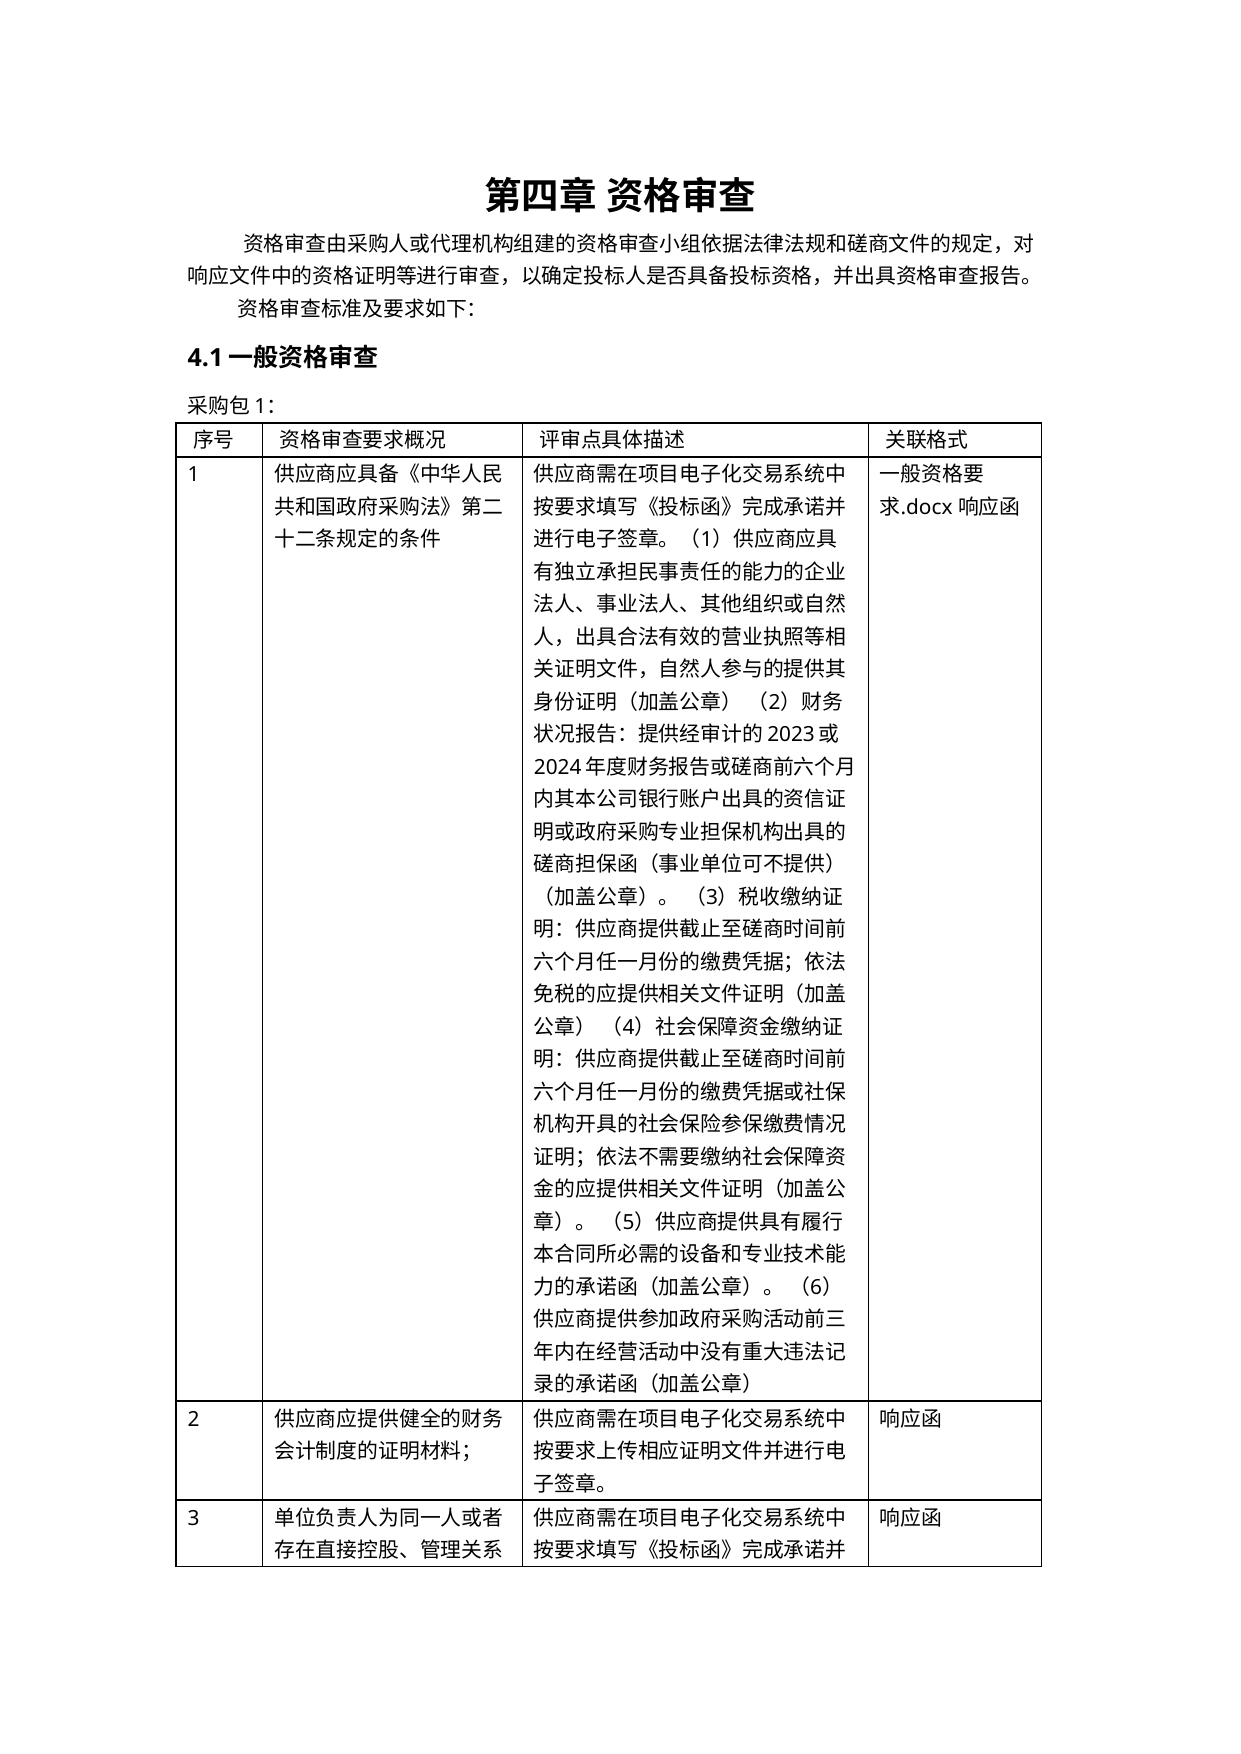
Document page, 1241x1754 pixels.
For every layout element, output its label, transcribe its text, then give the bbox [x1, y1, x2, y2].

table_cell 供应商需在项目电子化交易系统中按要求填写《投标函》完成承诺并进行电子签章。（1）供应商应具有独立承担民事责任的能力的企业法人、事业法人、其他组织或自然人，出具合法有效的营业执照等相关证明文件，自然人参与的提供其身份证明（加盖公章） （2）财务状况报告：提供经审计的2023或2024年度财务报告或磋商前六个月内其本公司银行账户出具的资信证明或政府采购专业担保机构出具的磋商担保函（事业单位可不提供）（加盖公章）。 （3）税收缴纳证明：供应商提供截止至磋商时间前六个月任一月份的缴费凭据；依法免税的应提供相关文件证明（加盖公章） （4）社会保障资金缴纳证明：供应商提供截止至磋商时间前六个月任一月份的缴费凭据或社保机构开具的社会保险参保缴费情况证明；依法不需要缴纳社会保障资金的应提供相关文件证明（加盖公章）。 （5）供应商提供具有履行本合同所必需的设备和专业技术能力的承诺函（加盖公章）。 （6）供应商提供参加政府采购活动前三年内在经营活动中没有重大违法记录的承诺函（加盖公章） [523, 458, 868, 1400]
table_cell 供应商需在项目电子化交易系统中按要求上传相应证明文件并进行电子签章。 [523, 1402, 868, 1499]
text 资格审查由采购人或代理机构组建的资格审查小组依据法律法规和磋商文件的规定，对响应文件中的资格证明等进行审查，以确定投标人是否具备投标资格，并出具资格审查报告。 [187, 227, 1053, 292]
table_cell 3 [177, 1501, 262, 1566]
table_cell 供应商应提供健全的财务会计制度的证明材料； [263, 1402, 522, 1499]
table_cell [263, 1501, 522, 1566]
text 第四章 资格审查 [187, 162, 1053, 227]
text 资格审查标准及要求如下： [187, 292, 1053, 324]
table_header 资格审查要求概况 [263, 424, 522, 456]
table_cell 响应函 [869, 1501, 1041, 1566]
table_cell 供应商应具备《中华人民共和国政府采购法》第二十二条规定的条件 [263, 458, 522, 1400]
table_cell 1 [177, 458, 262, 1400]
table_cell 响应函 [869, 1402, 1041, 1499]
text 采购包1： [187, 389, 1053, 422]
table_header 序号 [177, 424, 262, 456]
table_header 关联格式 [869, 424, 1041, 456]
table_cell 2 [177, 1402, 262, 1499]
table_cell 一般资格要求.docx 响应函 [869, 458, 1041, 1400]
text 4.1一般资格审查 [187, 324, 1053, 389]
table_header 评审点具体描述 [523, 424, 868, 456]
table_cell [523, 1501, 868, 1566]
